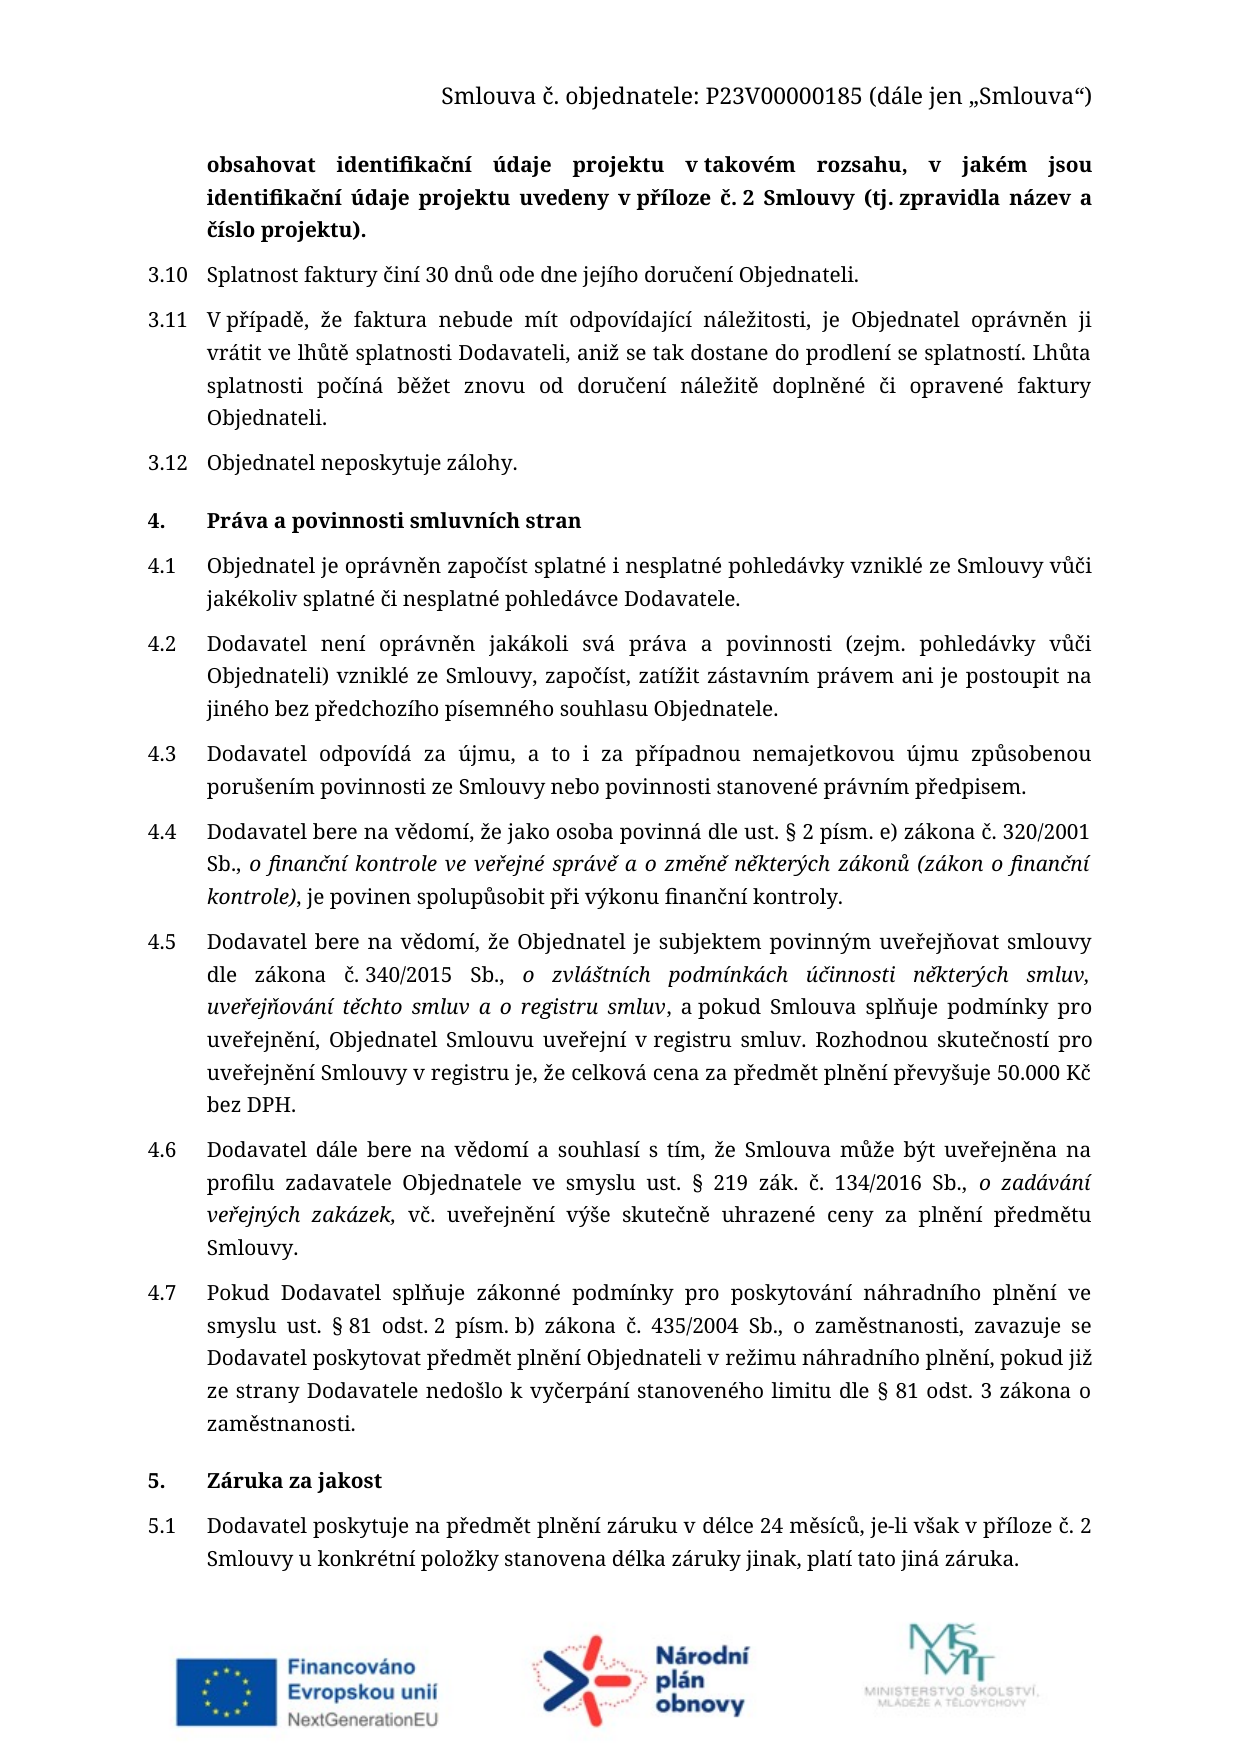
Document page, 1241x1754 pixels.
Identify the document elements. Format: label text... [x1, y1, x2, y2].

list V případě, že faktura nebude mít odpovídající náležitosti, je Objednatel oprávněn ji vrátit ve lhůtě splatnosti Dodavateli, aniž se tak dostane do prodlení se splatností. Lhůta splatnosti počíná běžet znovu od doručení náležitě doplněné či opravené faktury Objednateli. [148, 306, 1093, 432]
list Objednatel je oprávněn započíst splatné i nesplatné pohledávky vzniklé ze Smlouvy vůči jakékoliv splatné či nesplatné pohledávce Dodavatele. [148, 551, 1093, 612]
list Dodavatel poskytuje na předmět plnění záruku v délce 24 měsíců, je-li však v příloze č. 2 Smlouvy u konkrétní položky stanovena délka záruky jinak, platí tato jiná záruka. [148, 1511, 1093, 1572]
list Objednatel neposkytuje zálohy. [148, 448, 1093, 477]
list Splatnost faktury činí 30 dnů ode dne jejího doručení Objednateli. [148, 261, 1093, 289]
list Dodavatel bere na vědomí, že Objednatel je subjektem povinným uveřejňovat smlouvy dle zákona č. 340/2015 Sb., o zvláštních podmínkách účinnosti některých smluv, uveřejňování těchto smluv a o registru smluv, a pokud Smlouva splňuje podmínky pro uveřejnění, Objednatel Smlouvu uveřejní v registru smluv. Rozhodnou skutečností pro uveřejnění Smlouvy v registru je, že celková cena za předmět plnění převyšuje 50.000 Kč bez DPH. [148, 927, 1093, 1119]
list Dodavatel dále bere na vědomí a souhlasí s tím, že Smlouva může být uveřejněna na profilu zadavatele Objednatele ve smyslu ust. § 219 zák. č. 134/2016 Sb., o zadávání veřejných zakázek, vč. uveřejnění výše skutečně uhrazené ceny za plnění předmětu Smlouvy. [148, 1135, 1093, 1262]
list Záruka za jakost [148, 1466, 1093, 1495]
list Pokud Dodavatel splňuje zákonné podmínky pro poskytování náhradního plnění ve smyslu ust. § 81 odst. 2 písm. b) zákona č. 435/2004 Sb., o zaměstnanosti, zavazuje se Dodavatel poskytovat předmět plnění Objednateli v režimu náhradního plnění, pokud již ze strany Dodavatele nedošlo k vyčerpání stanoveného limitu dle § 81 odst. 3 zákona o zaměstnanosti. [148, 1278, 1093, 1437]
picture [147, 1577, 1093, 1754]
list Dodavatel není oprávněn jakákoli svá práva a povinnosti (zejm. pohledávky vůči Objednateli) vzniklé ze Smlouvy, započíst, zatížit zástavním právem ani je postoupit na jiného bez předchozího písemného souhlasu Objednatele. [148, 629, 1093, 723]
list Dodavatel odpovídá za újmu, a to i za případnou nemajetkovou újmu způsobenou porušením povinnosti ze Smlouvy nebo povinnosti stanovené právním předpisem. [148, 739, 1093, 800]
list Práva a povinnosti smluvních stran [148, 506, 1093, 534]
list Dodavatel bere na vědomí, že jako osoba povinná dle ust. § 2 písm. e) zákona č. 320/2001 Sb., o finanční kontrole ve veřejné správě a o změně některých zákonů (zákon o finanční kontrole), je povinen spolupůsobit při výkonu finanční kontroly. [148, 817, 1093, 911]
